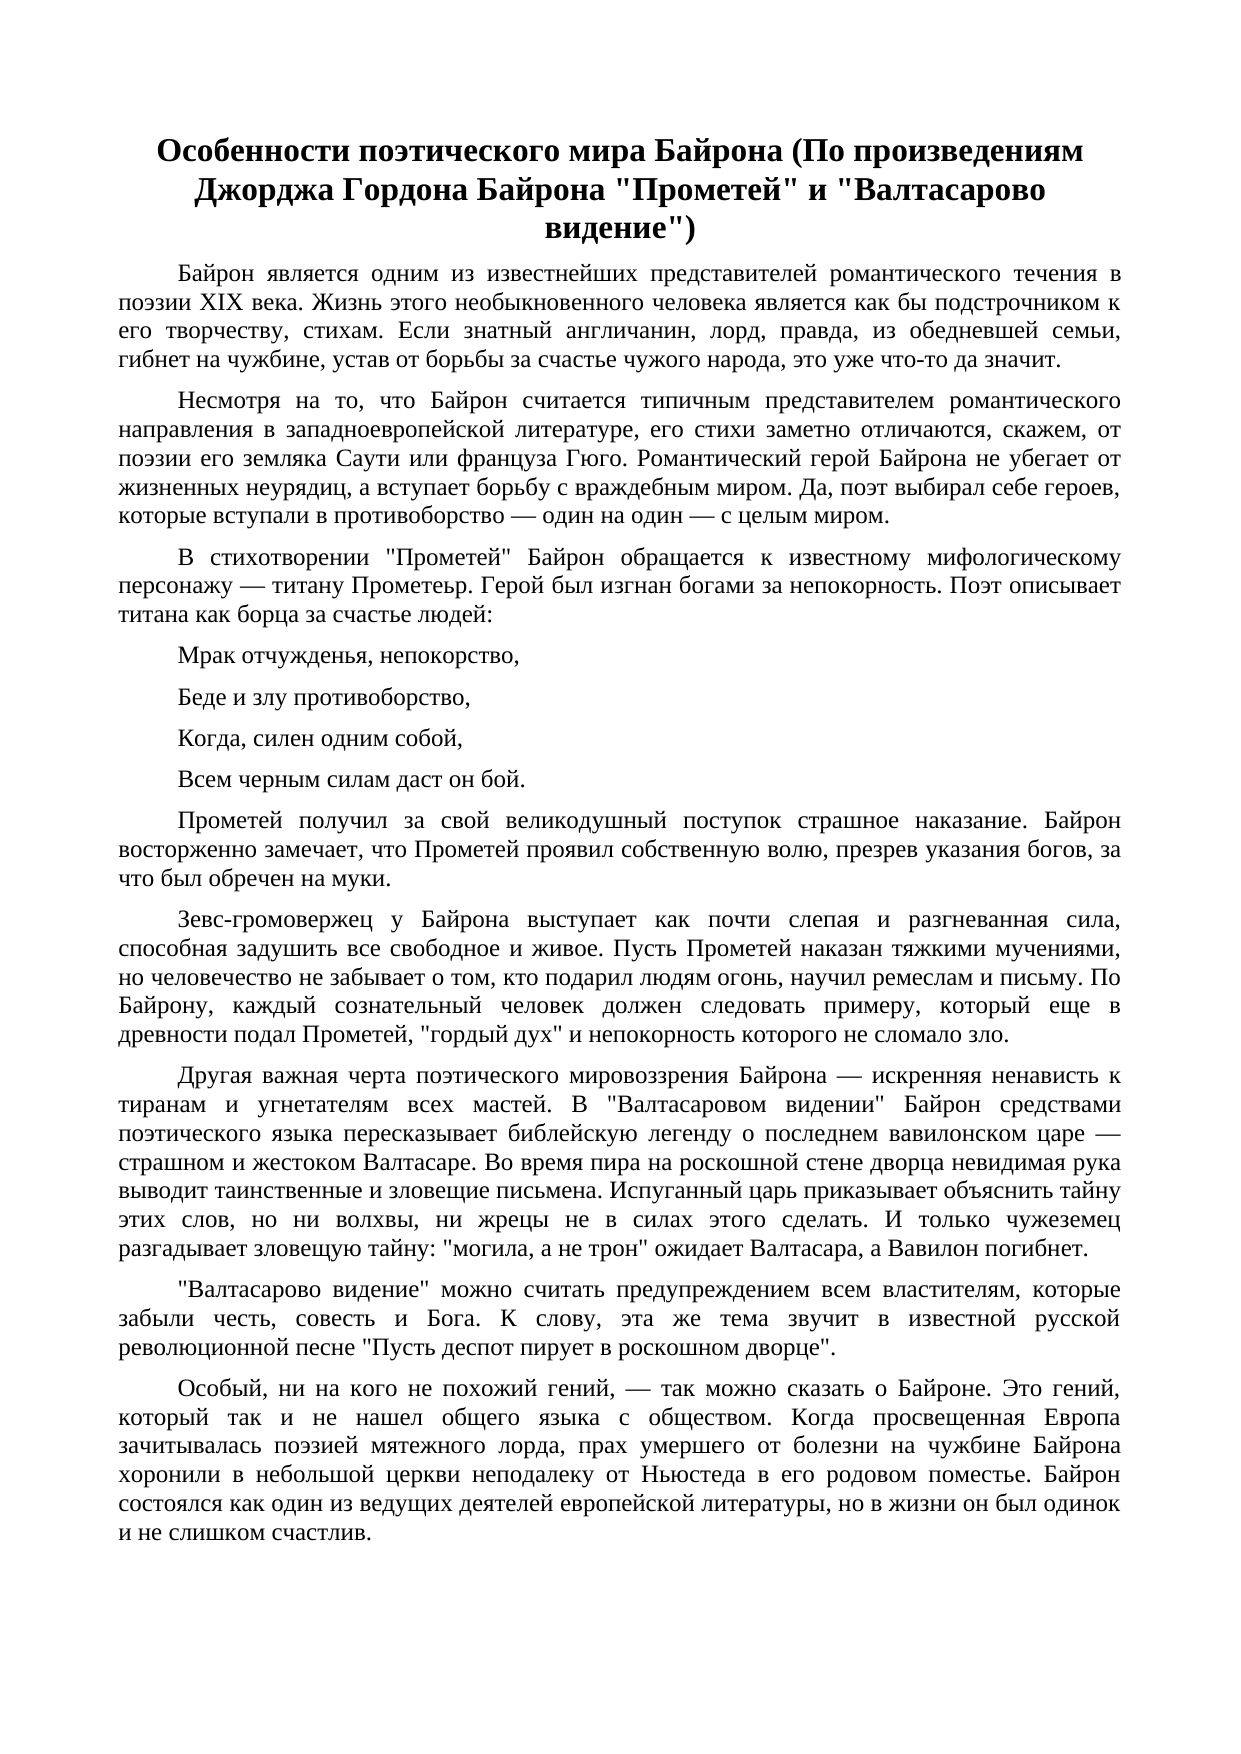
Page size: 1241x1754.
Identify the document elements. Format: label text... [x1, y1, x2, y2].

text Когда, силен одним собой, [118, 723, 1122, 752]
text Всем черным силам даст он бой. [118, 764, 1122, 793]
text Мрак отчужденья, непокорство, [118, 641, 1122, 669]
text "Валтасарово видение" можно считать предупреждением всем властителям, которые забыли честь, совесть и Бога. К слову, эта же тема звучит в известной русской революционной песне "Пусть деспот пирует в роскошном дворце". [118, 1274, 1122, 1361]
text Беде и злу противоборство, [118, 682, 1122, 711]
text Особенности поэтического мира Байрона (По произведениям Джорджа Гордона Байрона "Прометей" и "Валтасарово видение") [118, 131, 1122, 246]
text Зевс-громовержец у Байрона выступает как почти слепая и разгневанная сила, способная задушить все свободное и живое. Пусть Прометей наказан тяжкими мучениями, но человечество не забывает о том, кто подарил людям огонь, научил ремеслам и письму. По Байрону, каждый сознательный человек должен следовать примеру, который еще в древности подал Прометей, "гордый дух" и непокорность которого не сломало зло. [118, 904, 1122, 1048]
text Несмотря на то, что Байрон считается типичным представителем романтического направления в западноевропейской литературе, его стихи заметно отличаются, скажем, от поэзии его земляка Саути или француза Гюго. Романтический герой Байрона не убегает от жизненных неурядиц, а вступает борьбу с враждебным миром. Да, поэт выбирал себе героев, которые вступали в противоборство — один на один — с целым миром. [118, 386, 1122, 529]
text Прометей получил за свой великодушный поступок страшное наказание. Байрон восторженно замечает, что Прометей проявил собственную волю, презрев указания богов, за что был обречен на муки. [118, 806, 1122, 892]
text Другая важная черта поэтического мировоззрения Байрона — искренняя ненависть к тиранам и угнетателям всех мастей. В "Валтасаровом видении" Байрон средствами поэтического языка пересказывает библейскую легенду о последнем вавилонском царе — страшном и жестоком Валтасаре. Во время пира на роскошной стене дворца невидимая рука выводит таинственные и зловещие письмена. Испуганный царь приказывает объяснить тайну этих слов, но ни волхвы, ни жрецы не в силах этого сделать. И только чужеземец разгадывает зловещую тайну: "могила, а не трон" ожидает Валтасара, а Вавилон погибнет. [118, 1061, 1122, 1262]
text Особый, ни на кого не похожий гений, — так можно сказать о Байроне. Это гений, который так и не нашел общего языка с обществом. Когда просвещенная Европа зачитывалась поэзией мятежного лорда, прах умершего от болезни на чужбине Байрона хоронили в небольшой церкви неподалеку от Ньюстеда в его родовом поместье. Байрон состоялся как один из ведущих деятелей европейской литературы, но в жизни он был одинок и не слишком счастлив. [118, 1373, 1122, 1546]
text Байрон является одним из известнейших представителей романтического течения в поэзии XIX века. Жизнь этого необыкновенного человека является как бы подстрочником к его творчеству, стихам. Если знатный англичанин, лорд, правда, из обедневшей семьи, гибнет на чужбине, устав от борьбы за счастье чужого народа, это уже что-то да значит. [118, 258, 1122, 373]
text В стихотворении "Прометей" Байрон обращается к известному мифологическому персонажу — титану Прометеьр. Герой был изгнан богами за непокорность. Поэт описывает титана как борца за счастье людей: [118, 542, 1122, 628]
